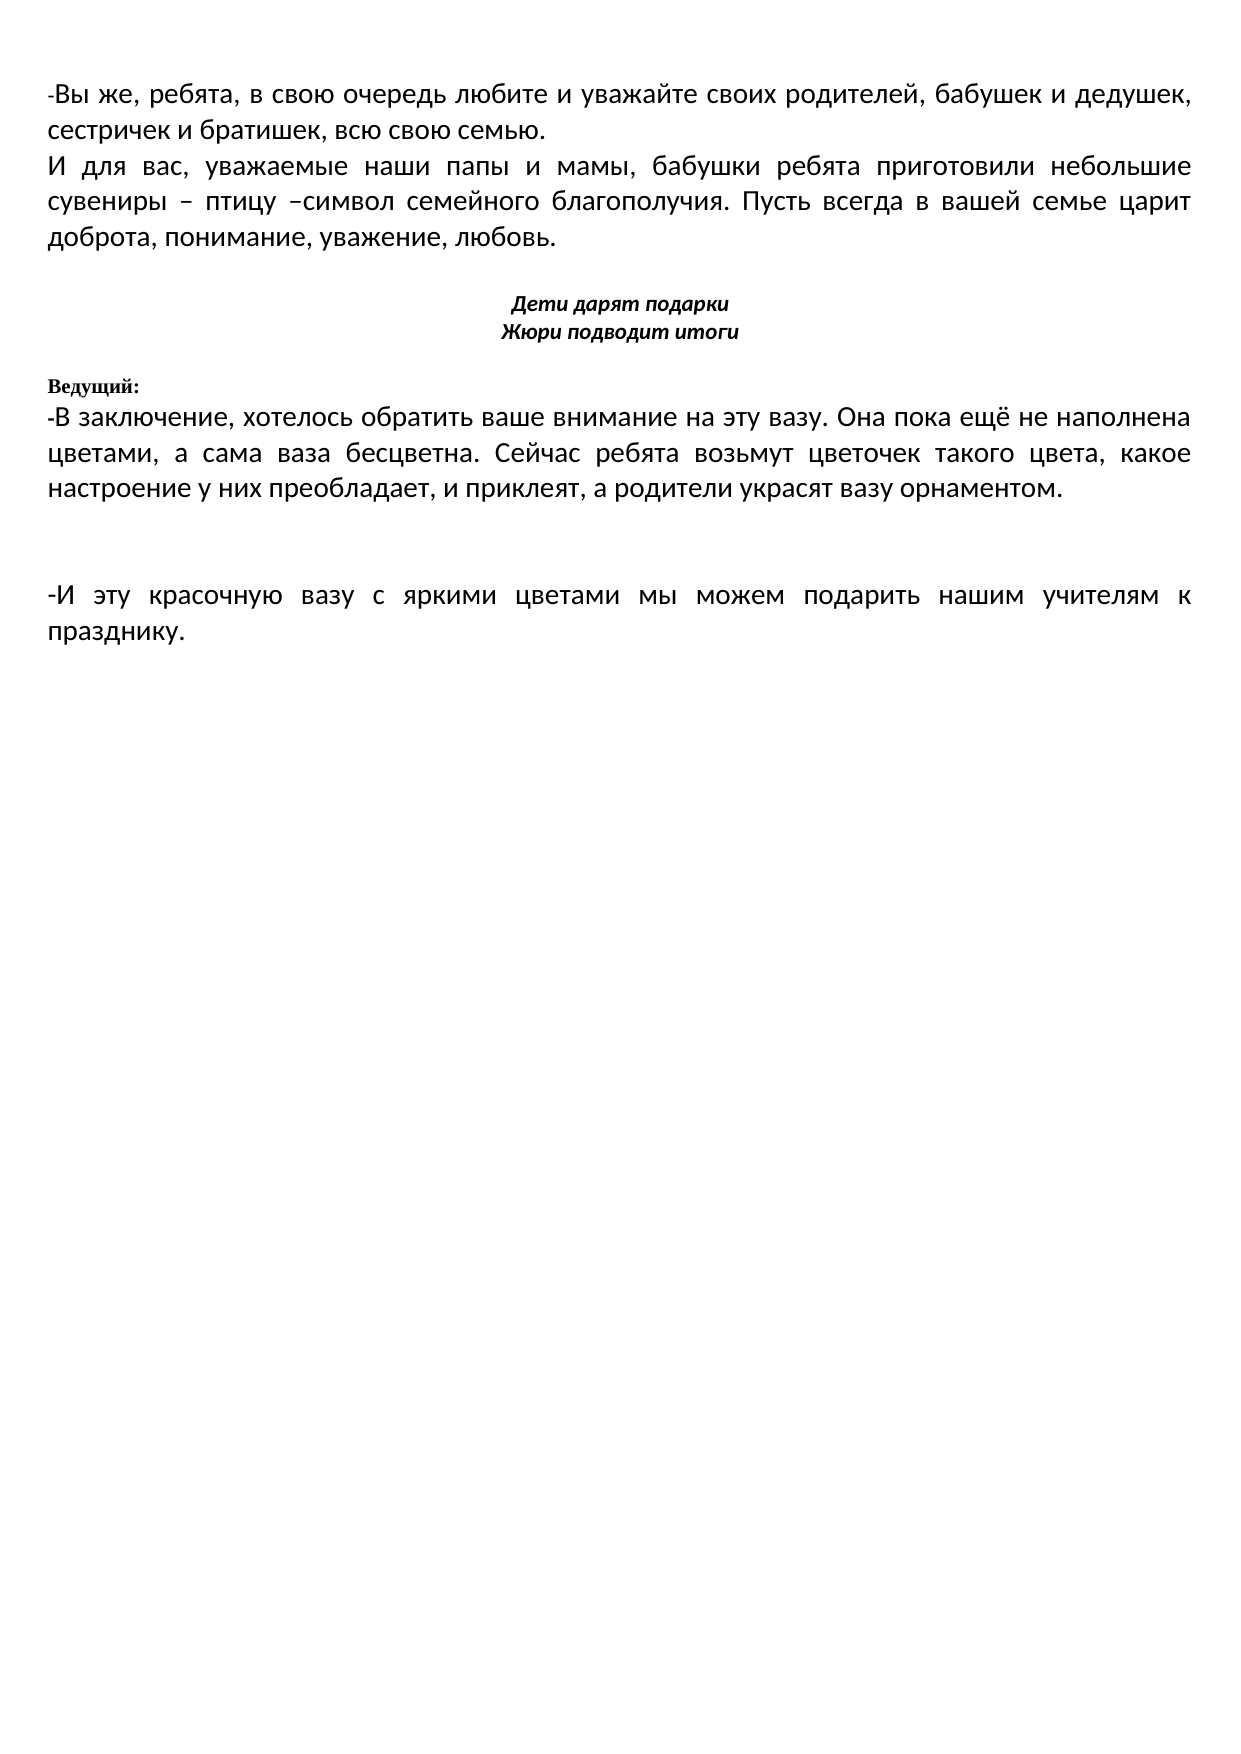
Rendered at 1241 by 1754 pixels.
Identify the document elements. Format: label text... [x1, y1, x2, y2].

text Жюри подводит итоги [47, 317, 1193, 345]
text Ведущий: [47, 374, 1193, 398]
text И для вас, уважаемые наши папы и мамы, бабушки ребята приготовили небольшие сувениры – птицу –символ семейного благополучия. Пусть всегда в вашей семье царит доброта, понимание, уважение, любовь. [47, 147, 1193, 253]
text Дети дарят подарки [47, 289, 1193, 317]
text -Вы же, ребята, в свою очередь любите и уважайте своих родителей, бабушек и дедушек, сестричек и братишек, всю свою семью. [47, 75, 1193, 147]
text -В заключение, хотелось обратить ваше внимание на эту вазу. Она пока ещё не наполнена цветами, а сама ваза бесцветна. Сейчас ребята возьмут цветочек такого цвета, какое настроение у них преобладает, и приклеят, а родители украсят вазу орнаментом. [47, 398, 1193, 505]
text -И эту красочную вазу с яркими цветами мы можем подарить нашим учителям к празднику. [47, 576, 1193, 648]
